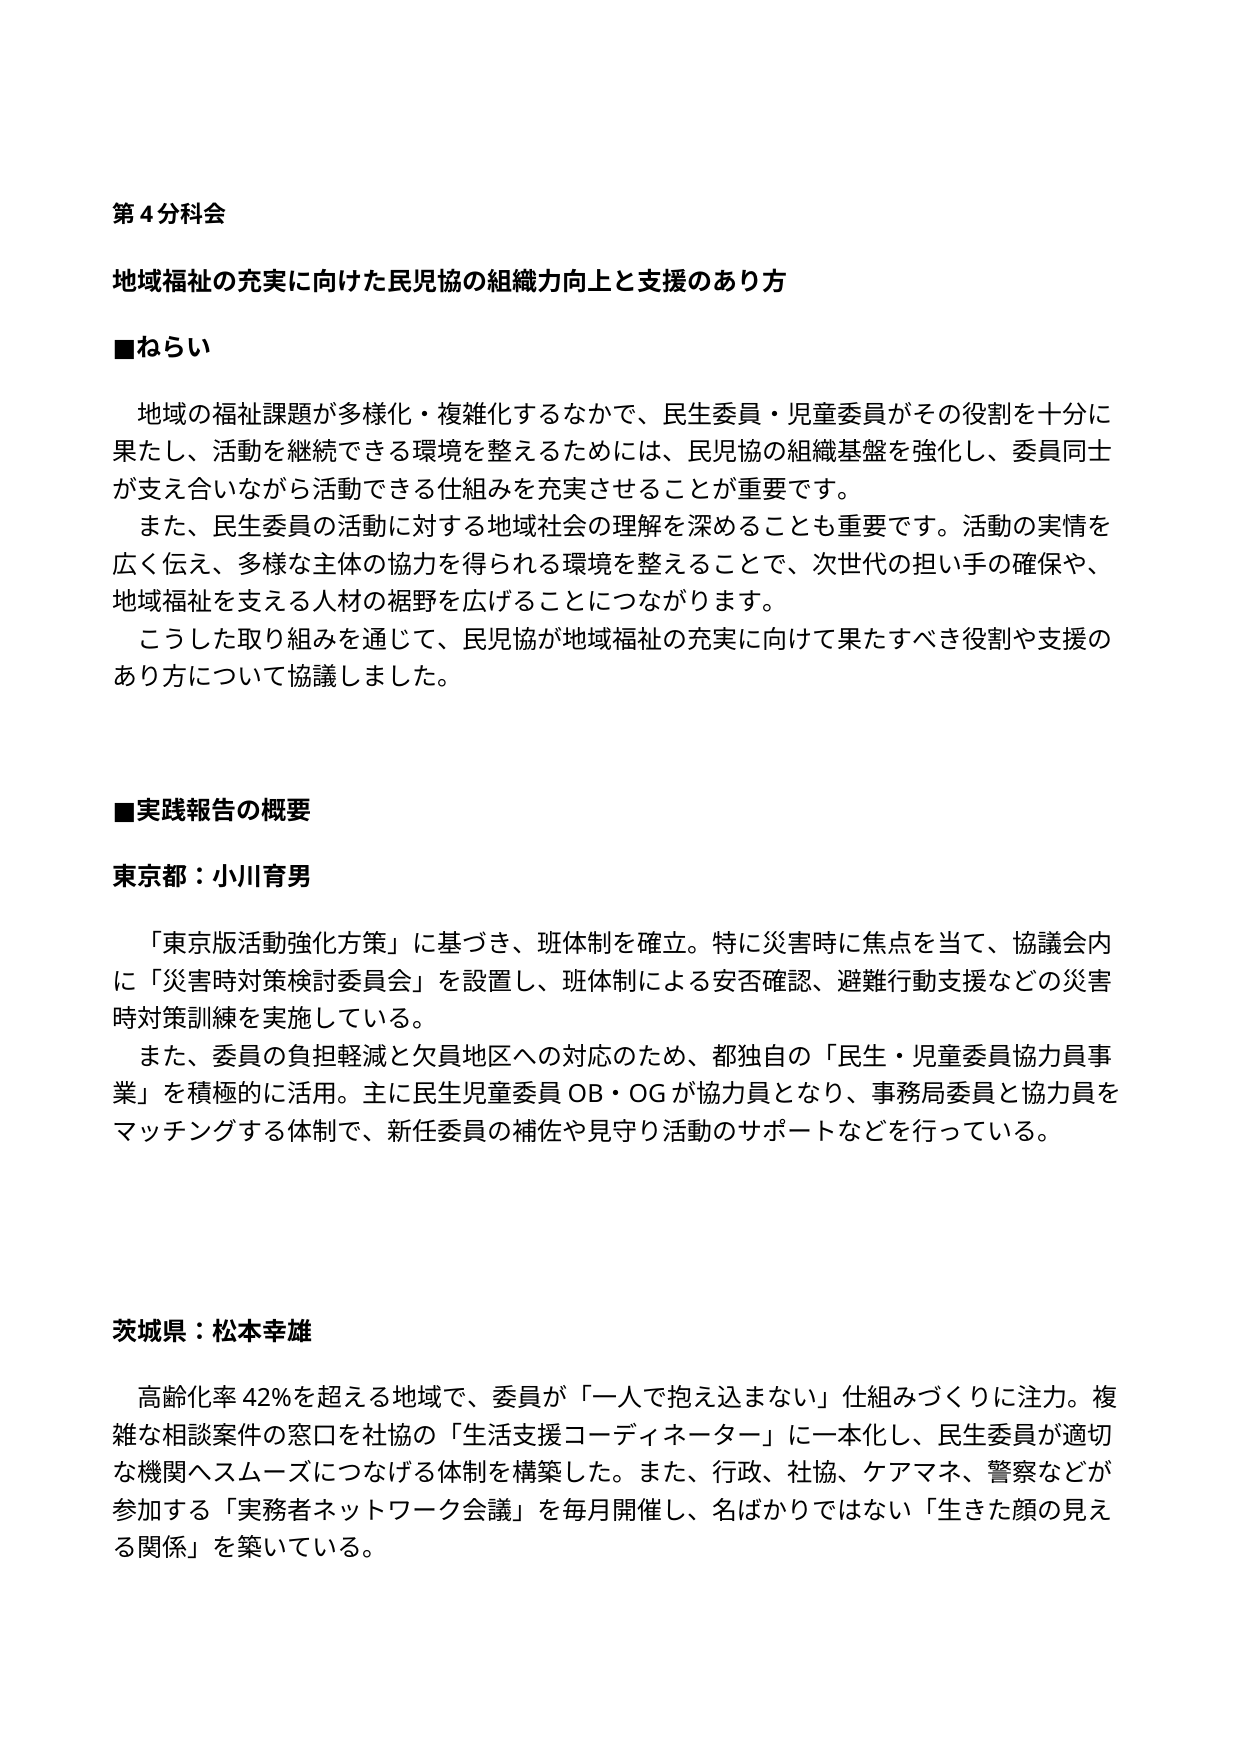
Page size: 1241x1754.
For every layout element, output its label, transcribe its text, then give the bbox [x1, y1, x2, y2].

text 地域福祉の充実に向けた民児協の組織力向上と支援のあり方 [112, 260, 1128, 298]
text ■ねらい [112, 327, 1128, 364]
text ■実践報告の概要 [112, 789, 1128, 827]
text また、民生委員の活動に対する地域社会の理解を深めることも重要です。活動の実情を広く伝え、多様な主体の協力を得られる環境を整えることで、次世代の担い手の確保や、地域福祉を支える人材の裾野を広げることにつながります。 [112, 506, 1128, 619]
text また、委員の負担軽減と欠員地区への対応のため、都独自の「民生・児童委員協力員事業」を積極的に活用。主に民生児童委員OB・OGが協力員となり、事務局委員と協力員をマッチングする体制で、新任委員の補佐や見守り活動のサポートなどを行っている。 [112, 1035, 1128, 1148]
text 第4分科会 [112, 194, 1128, 231]
text 東京都：小川育男 [112, 856, 1128, 894]
text 地域の福祉課題が多様化・複雑化するなかで、民生委員・児童委員がその役割を十分に果たし、活動を継続できる環境を整えるためには、民児協の組織基盤を強化し、委員同士が支え合いながら活動できる仕組みを充実させることが重要です。 [112, 394, 1128, 506]
text こうした取り組みを通じて、民児協が地域福祉の充実に向けて果たすべき役割や支援のあり方について協議しました。 [112, 619, 1128, 694]
text 「東京版活動強化方策」に基づき、班体制を確立。特に災害時に焦点を当て、協議会内に「災害時対策検討委員会」を設置し、班体制による安否確認、避難行動支援などの災害時対策訓練を実施している。 [112, 923, 1128, 1035]
text 茨城県：松本幸雄 [112, 1310, 1128, 1348]
text 高齢化率42%を超える地域で、委員が「一人で抱え込まない」仕組みづくりに注力。複雑な相談案件の窓口を社協の「生活支援コーディネーター」に一本化し、民生委員が適切な機関へスムーズにつなげる体制を構築した。また、行政、社協、ケアマネ、警察などが参加する「実務者ネットワーク会議」を毎月開催し、名ばかりではない「生きた顔の見える関係」を築いている。 [112, 1377, 1128, 1564]
